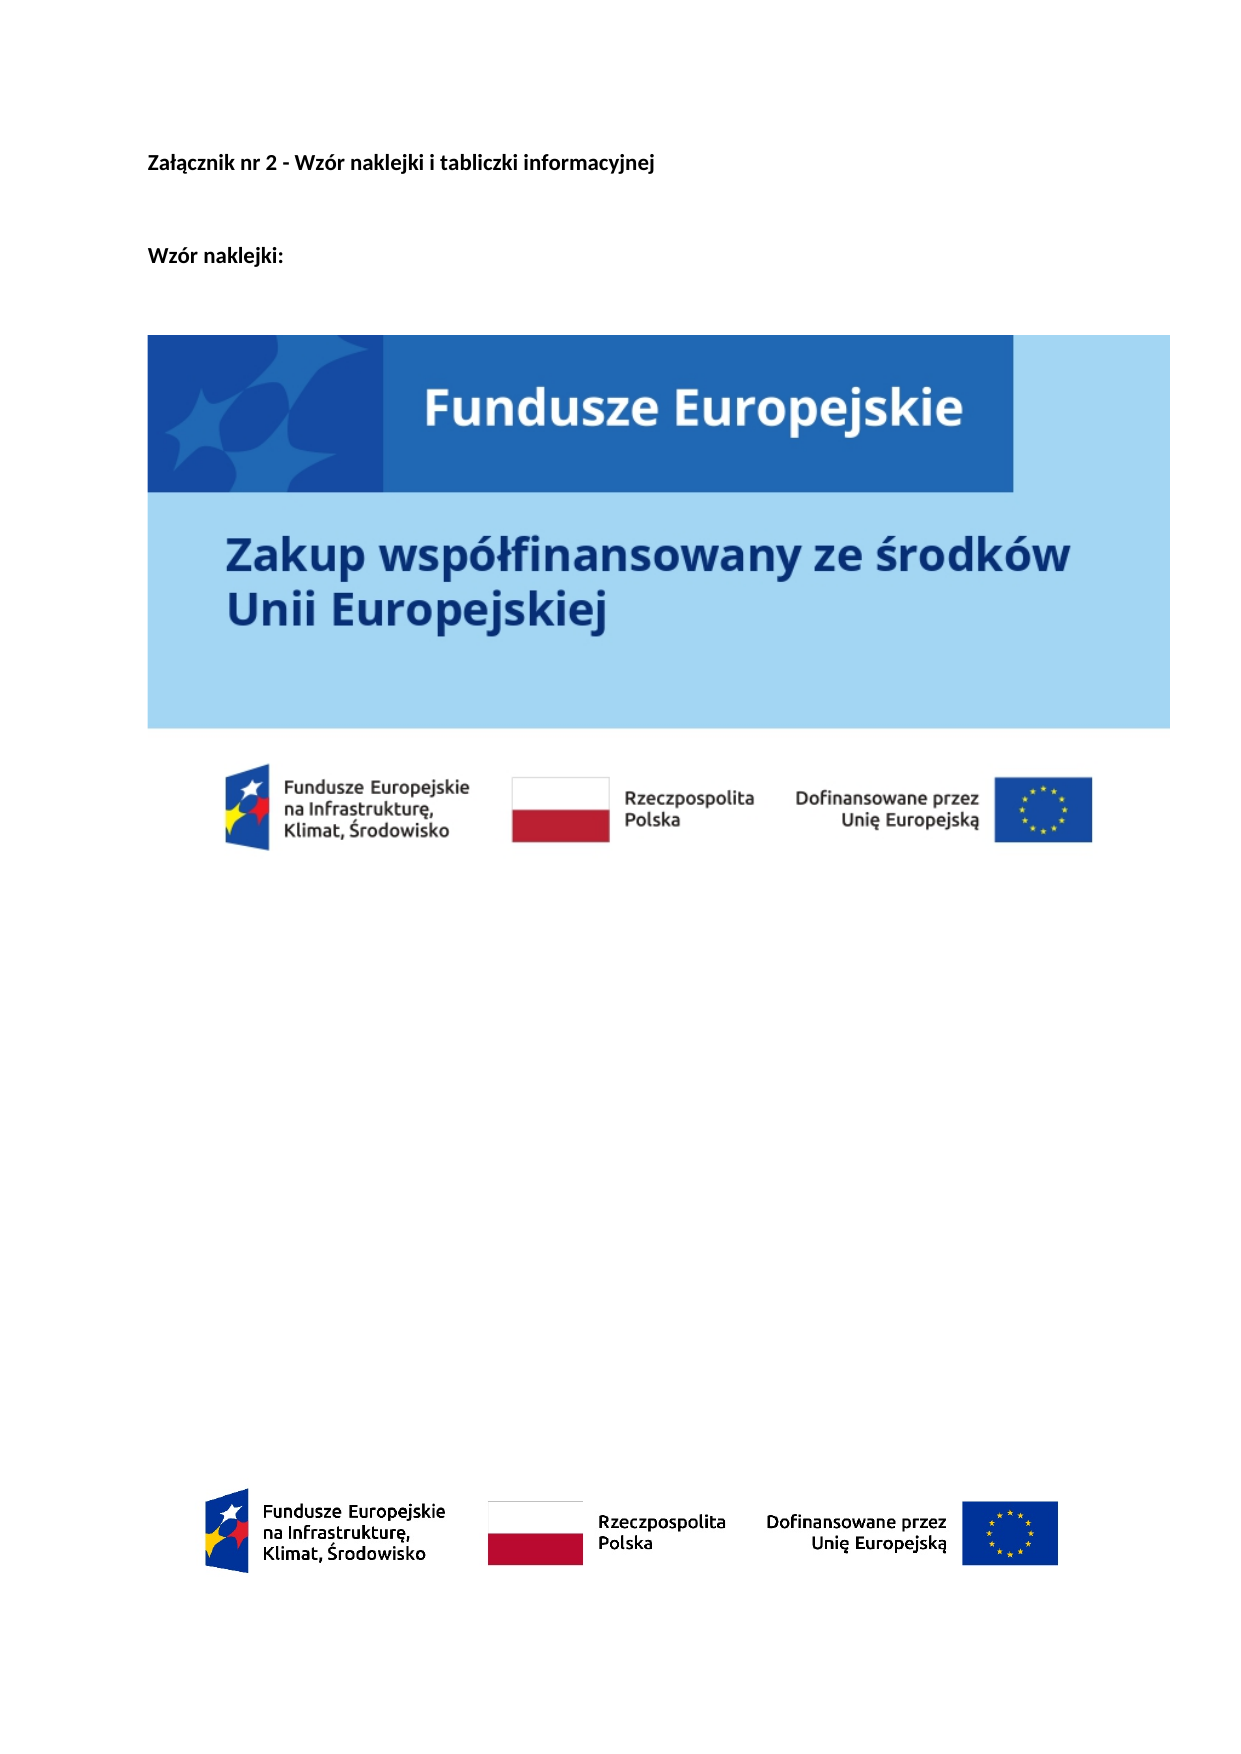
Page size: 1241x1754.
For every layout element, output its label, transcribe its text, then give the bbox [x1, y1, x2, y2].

text Wzór naklejki: [148, 241, 1093, 269]
text Załącznik nr 2 - Wzór naklejki i tabliczki informacyjnej [148, 148, 1093, 176]
picture [184, 1467, 1079, 1594]
picture [147, 335, 1170, 886]
